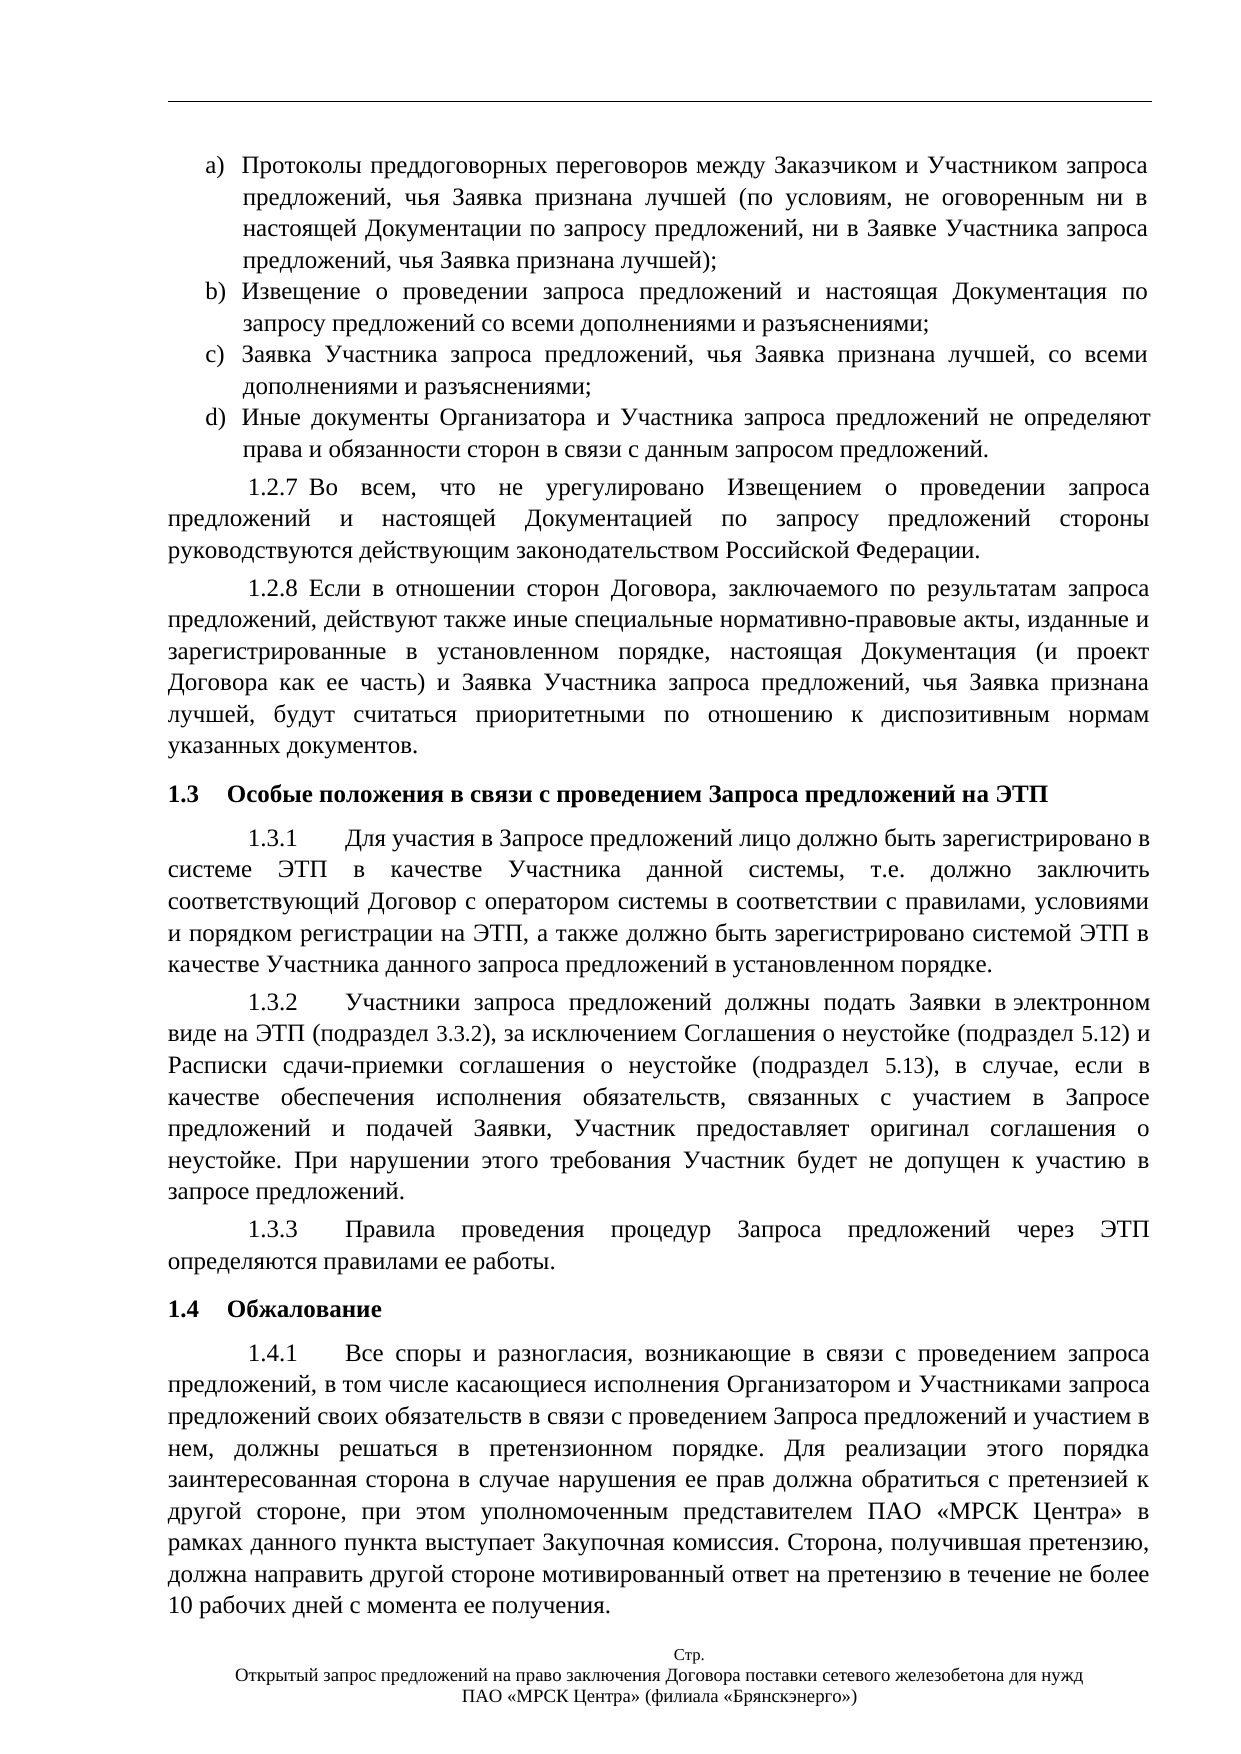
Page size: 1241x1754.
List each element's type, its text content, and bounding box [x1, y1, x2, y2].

list Во всем, что не урегулировано Извещением о проведении запроса предложений и настоящей Документацией по запросу предложений стороны руководствуются действующим законодательством Российской Федерации. [168, 472, 1150, 564]
subtitle Особые положения в связи с проведением Запроса предложений на ЭТП [168, 779, 1152, 808]
list Правила проведения процедур Запроса предложений через ЭТП определяются правилами ее работы. [168, 1214, 1150, 1274]
list Протоколы преддоговорных переговоров между Заказчиком и Участником запроса предложений, чья Заявка признана лучшей (по условиям, не оговоренным ни в настоящей Документации по запросу предложений, ни в Заявке Участника запроса предложений, чья Заявка признана лучшей); [205, 150, 1149, 273]
list Участники запроса предложений должны подать Заявки в электронном виде на ЭТП (подраздел 3.3.2), за исключением Соглашения о неустойке (подраздел 5.12) и Расписки сдачи-приемки соглашения о неустойке (подраздел 5.13), в случае, если в качестве обеспечения исполнения обязательств, связанных с участием в Запросе предложений и подачей Заявки, Участник предоставляет оригинал соглашения о неустойке. При нарушении этого требования Участник будет не допущен к участию в запросе предложений. [168, 987, 1150, 1205]
list Для участия в Запросе предложений лицо должно быть зарегистрировано в системе ЭТП в качестве Участника данной системы, т.е. должно заключить соответствующий Договор с оператором системы в соответствии с правилами, условиями и порядком регистрации на ЭТП, а также должно быть зарегистрировано системой ЭТП в качестве Участника данного запроса предложений в установленном порядке. [168, 823, 1150, 978]
list Извещение о проведении запроса предложений и настоящая Документация по запросу предложений со всеми дополнениями и разъяснениями; [205, 276, 1148, 337]
list Все споры и разногласия, возникающие в связи с проведением запроса предложений, в том числе касающиеся исполнения Организатором и Участниками запроса предложений своих обязательств в связи с проведением Запроса предложений и участием в нем, должны решаться в претензионном порядке. Для реализации этого порядка заинтересованная сторона в случае нарушения ее прав должна обратиться с претензией к другой стороне, при этом уполномоченным представителем ПАО «МРСК Центра» в рамках данного пункта выступает Закупочная комиссия. Сторона, получившая претензию, должна направить другой стороне мотивированный ответ на претензию в течение не более 10 рабочих дней с момента ее получения. [168, 1338, 1150, 1619]
list Заявка Участника запроса предложений, чья Заявка признана лучшей, со всеми дополнениями и разъяснениями; [205, 339, 1148, 400]
list Если в отношении сторон Договора, заключаемого по результатам запроса предложений, действуют также иные специальные нормативно-правовые акты, изданные и зарегистрированные в установленном порядке, настоящая Документация (и проект Договора как ее часть) и Заявка Участника запроса предложений, чья Заявка признана лучшей, будут считаться приоритетными по отношению к диспозитивным нормам указанных документов. [168, 573, 1150, 759]
list Иные документы Организатора и Участника запроса предложений не определяют права и обязанности сторон в связи с данным запросом предложений. [205, 402, 1152, 463]
subtitle Обжалование [168, 1294, 1152, 1323]
